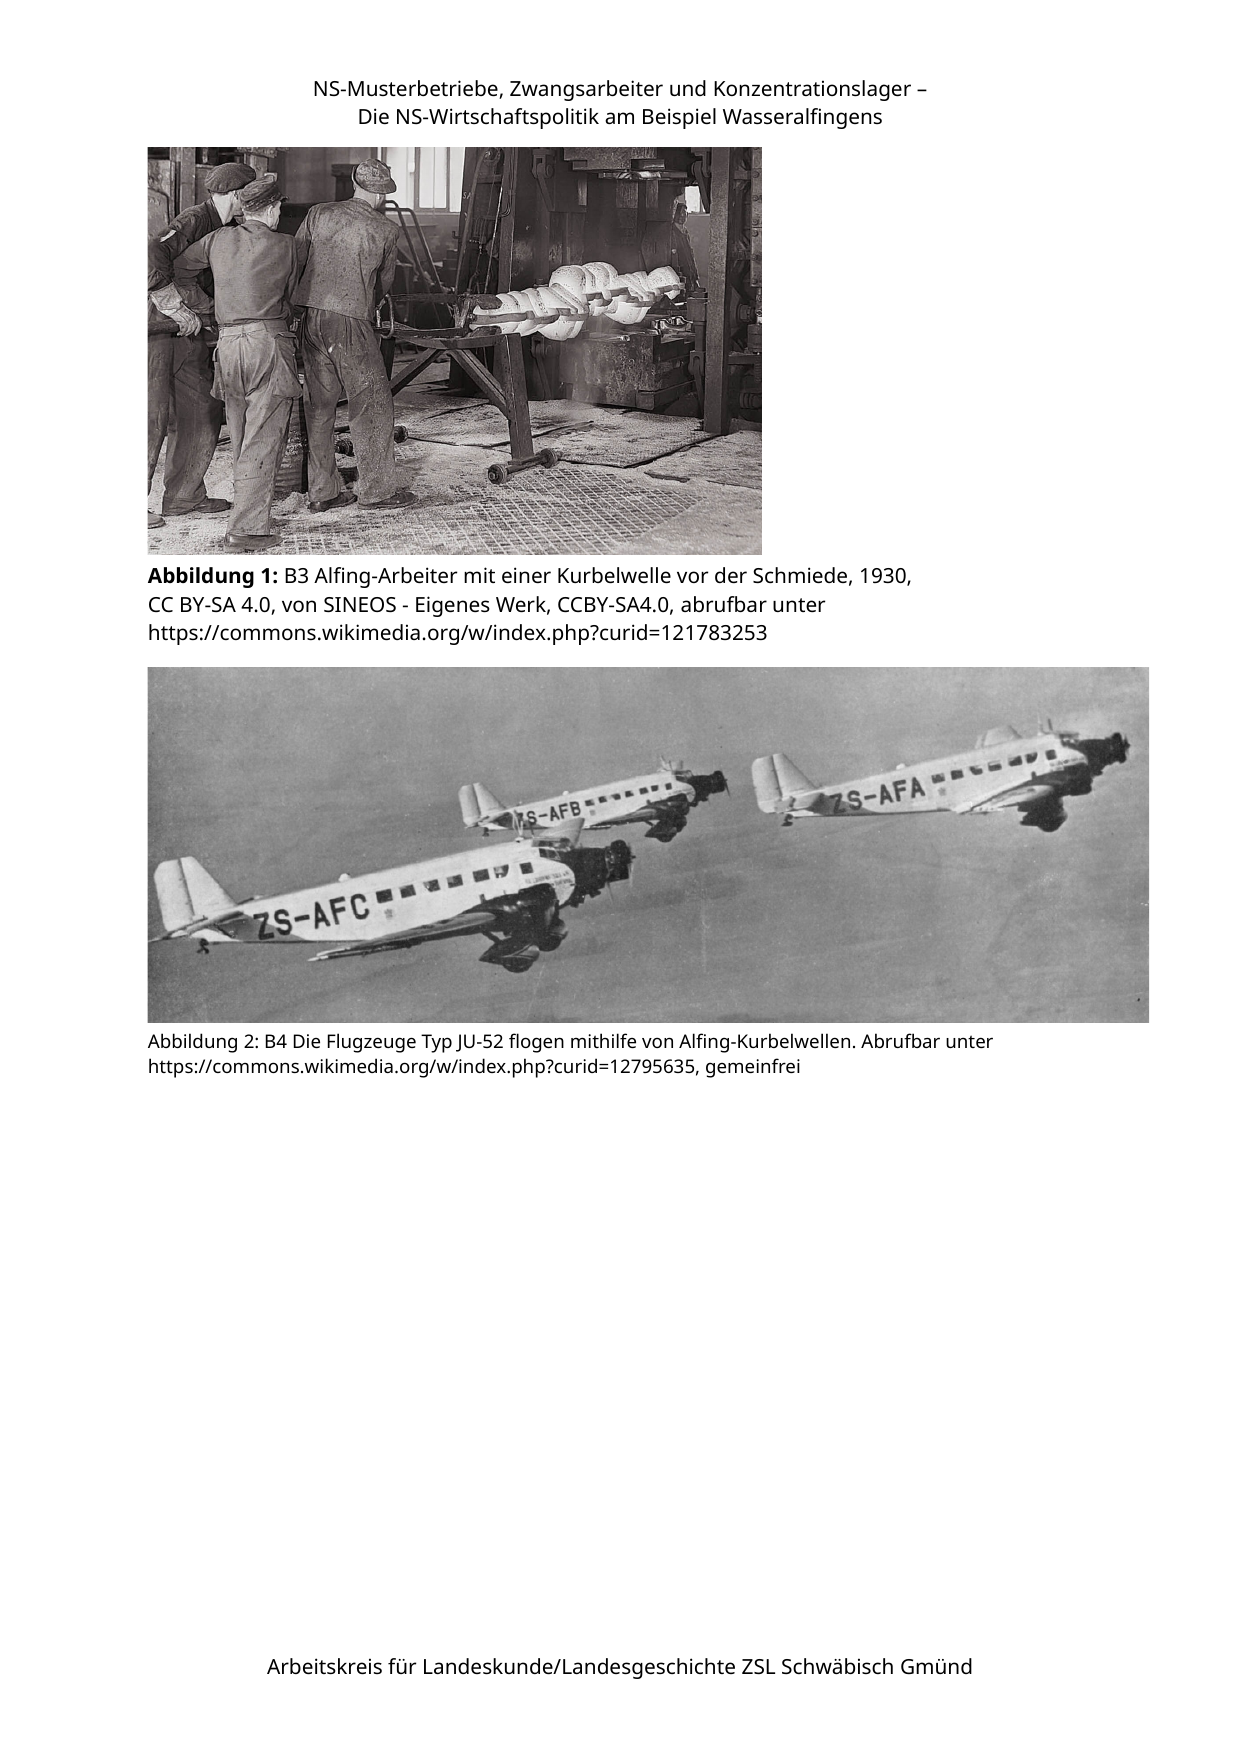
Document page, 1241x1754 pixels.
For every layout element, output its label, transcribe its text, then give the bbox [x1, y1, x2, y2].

picture [147, 667, 1150, 1023]
picture [147, 147, 762, 555]
text Abbildung 2: B4 Die Flugzeuge Typ JU-52 flogen mithilfe von Alfing-Kurbelwellen. Abrufbar unter https://commons.wikimedia.org/w/index.php?curid=12795635, gemeinfrei [148, 1028, 1093, 1079]
text Abbildung 1: B3 Alfing-Arbeiter mit einer Kurbelwelle vor der Schmiede, 1930, CC BY-SA 4.0, von SINEOS - Eigenes Werk, CCBY-SA4.0, abrufbar unter https://commons.wikimedia.org/w/index.php?curid=121783253 [148, 562, 1093, 647]
